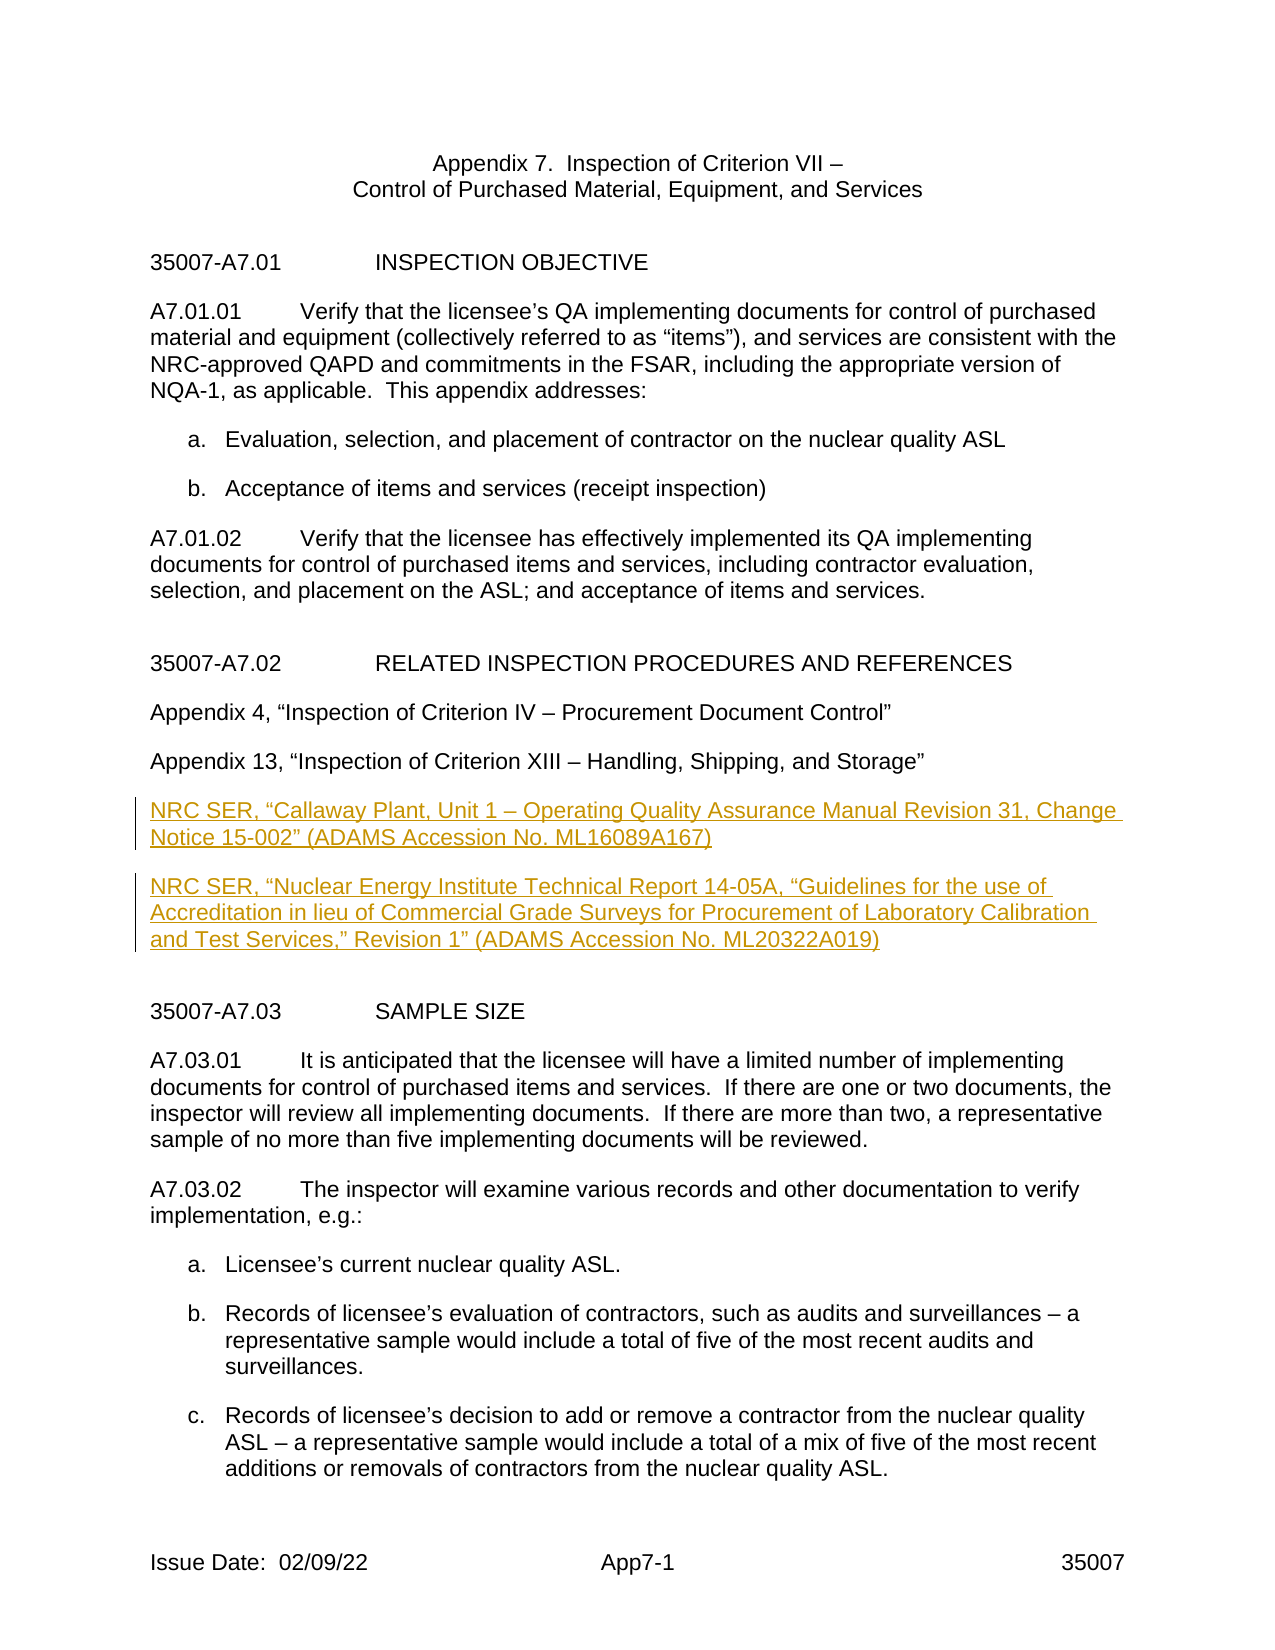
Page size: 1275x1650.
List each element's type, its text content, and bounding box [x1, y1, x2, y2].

text a. Licensee’s current nuclear quality ASL. [187, 1251, 1125, 1277]
text c. Records of licensee’s decision to add or remove a contractor from the nuclear quality ASL – a representative sample would include a total of a mix of five of the most recent additions or removals of contractors from the nuclear quality ASL. [187, 1402, 1125, 1481]
text a. Evaluation, selection, and placement of contractor on the nuclear quality ASL [187, 426, 1125, 452]
text b. Records of licensee’s evaluation of contractors, such as audits and surveillances – a representative sample would include a total of five of the most recent audits and surveillances. [187, 1300, 1125, 1379]
text Appendix 4, “Inspection of Criterion IV – Procurement Document Control” [150, 699, 1125, 725]
text Appendix 13, “Inspection of Criterion XIII – Handling, Shipping, and Storage” [150, 748, 1125, 774]
subtitle 35007-A7.01 INSPECTION OBJECTIVE [150, 248, 1125, 275]
subtitle 35007-A7.03 SAMPLE SIZE [150, 998, 1125, 1024]
text A7.01.02 Verify that the licensee has effectively implemented its QA implementing documents for control of purchased items and services, including contractor evaluation, selection, and placement on the ASL; and acceptance of items and services. [150, 525, 1125, 604]
text A7.03.02 The inspector will examine various records and other documentation to verify implementation, e.g.: [150, 1176, 1125, 1228]
text A7.01.01 Verify that the licensee’s QA implementing documents for control of purchased material and equipment (collectively referred to as “items”), and services are consistent with the NRC-approved QAPD and commitments in the FSAR, including the appropriate version of NQA-1, as applicable. This appendix addresses: [150, 298, 1125, 403]
text b. Acceptance of items and services (receipt inspection) [187, 475, 1125, 502]
subtitle Appendix 7. Inspection of Criterion VII – Control of Purchased Material, Equipment, and Services [150, 150, 1125, 203]
text A7.03.01 It is anticipated that the licensee will have a limited number of implementing documents for control of purchased items and services. If there are one or two documents, the inspector will review all implementing documents. If there are more than two, a representative sample of no more than five implementing documents will be reviewed. [150, 1047, 1125, 1153]
subtitle 35007-A7.02 RELATED INSPECTION PROCEDURES AND REFERENCES [150, 649, 1125, 676]
